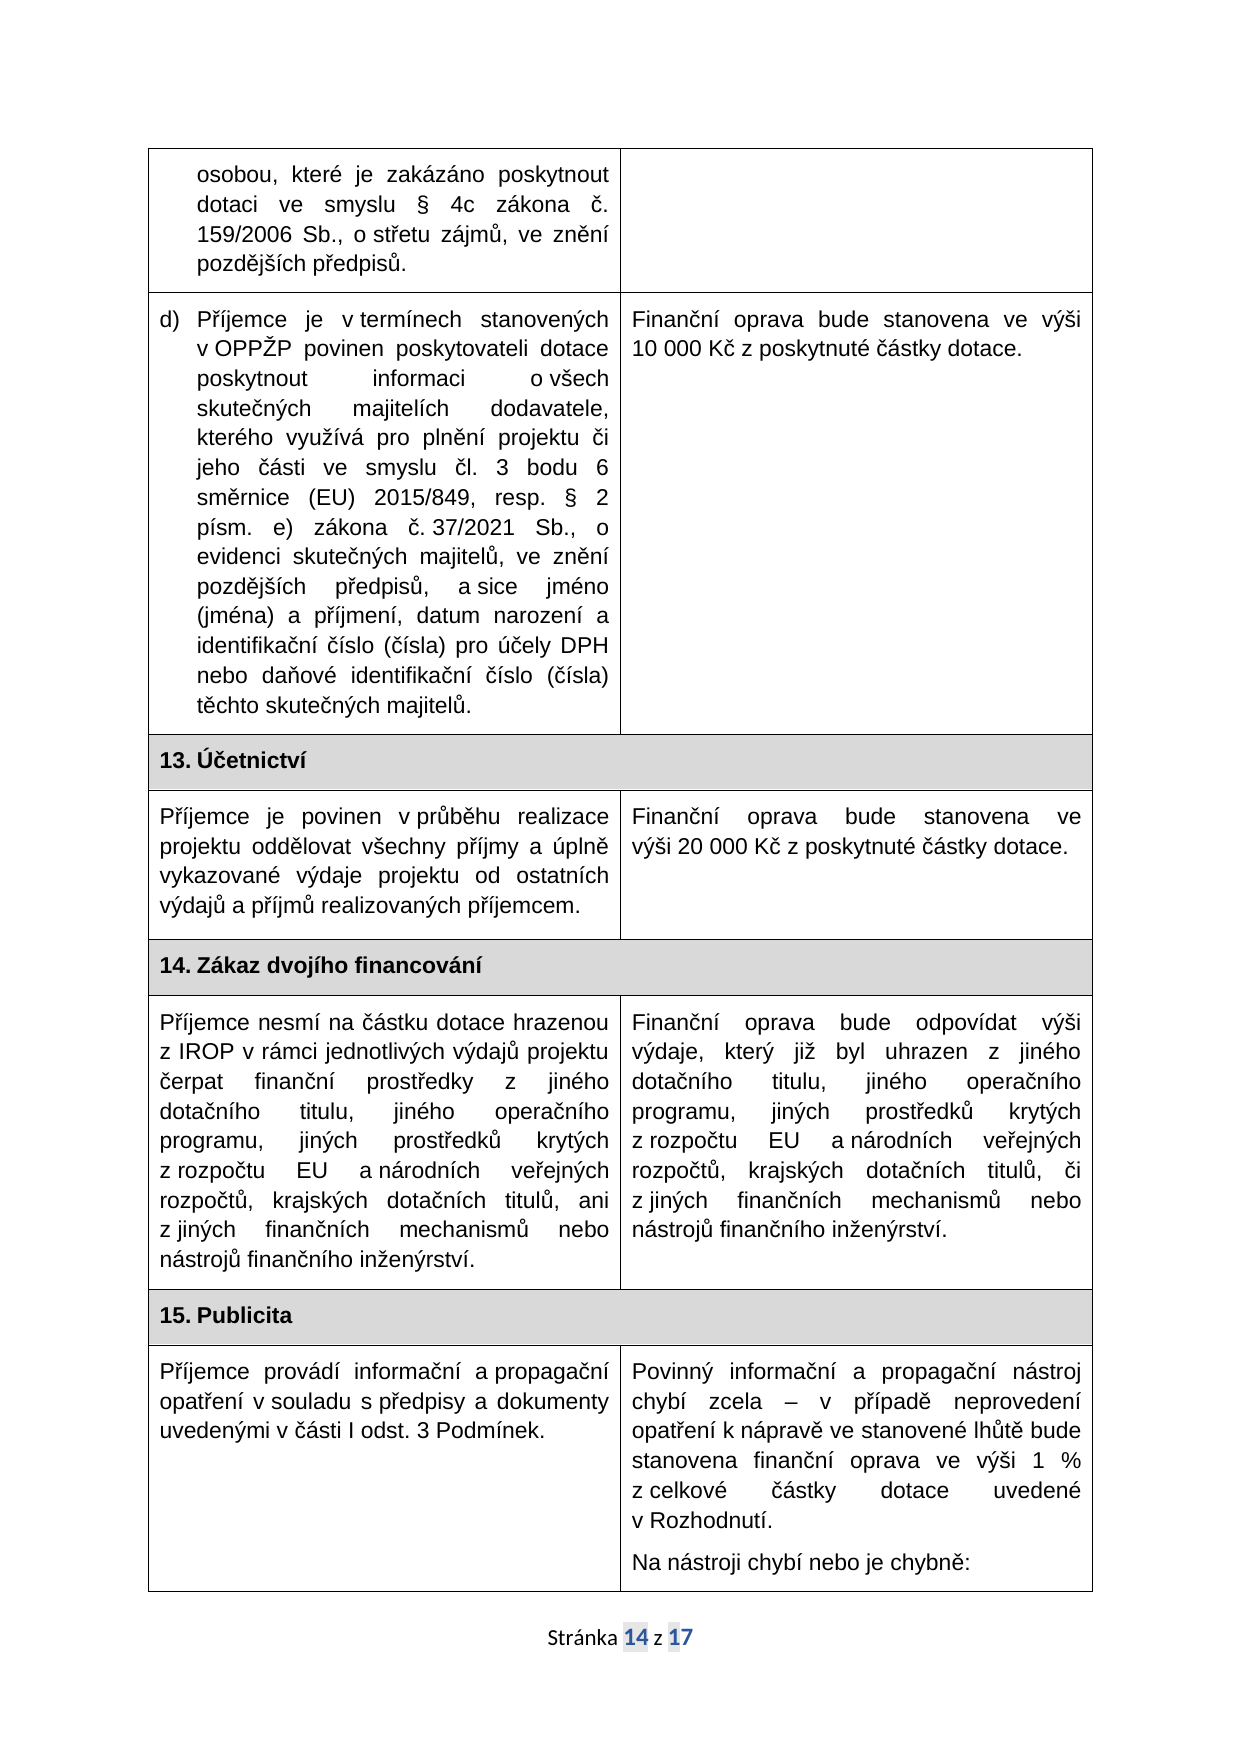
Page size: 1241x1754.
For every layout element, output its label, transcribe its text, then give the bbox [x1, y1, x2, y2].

table_cell Publicita [149, 1290, 1092, 1344]
table_cell Příjemce je povinen v průběhu realizace projektu oddělovat všechny příjmy a úplně vykazované výdaje projektu od ostatních výdajů a příjmů realizovaných příjemcem. [149, 791, 620, 939]
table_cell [621, 149, 1092, 292]
table_cell Účetnictví [149, 735, 1092, 789]
table_cell Finanční oprava bude stanovena ve výši 20 000 Kč z poskytnuté částky dotace. [621, 791, 1092, 939]
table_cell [149, 149, 620, 292]
table_cell Finanční oprava bude stanovena ve výši 10 000 Kč z poskytnuté částky dotace. [621, 293, 1092, 733]
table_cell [621, 1346, 1092, 1591]
table_cell Příjemce nesmí na částku dotace hrazenou z IROP v rámci jednotlivých výdajů projektu čerpat finanční prostředky z jiného dotačního titulu, jiného operačního programu, jiných prostředků krytých z rozpočtu EU a národních veřejných rozpočtů, krajských dotačních titulů, ani z jiných finančních mechanismů nebo nástrojů finančního inženýrství. [149, 996, 620, 1288]
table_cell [149, 1346, 620, 1591]
table_cell Příjemce je v termínech stanovených v OPPŽP povinen poskytovateli dotace poskytnout informaci o všech skutečných majitelích dodavatele, kterého využívá pro plnění projektu či jeho části ve smyslu čl. 3 bodu 6 směrnice (EU) 2015/849, resp. § 2 písm. e) zákona č. 37/2021 Sb., o evidenci skutečných majitelů, ve znění pozdějších předpisů, a sice jméno (jména) a příjmení, datum narození a identifikační číslo (čísla) pro účely DPH nebo daňové identifikační číslo (čísla) těchto skutečných majitelů. [149, 293, 620, 733]
table_cell Finanční oprava bude odpovídat výši výdaje, který již byl uhrazen z jiného dotačního titulu, jiného operačního programu, jiných prostředků krytých z rozpočtu EU a národních veřejných rozpočtů, krajských dotačních titulů, či z jiných finančních mechanismů nebo nástrojů finančního inženýrství. [621, 996, 1092, 1288]
table_cell Zákaz dvojího financování [149, 940, 1092, 995]
